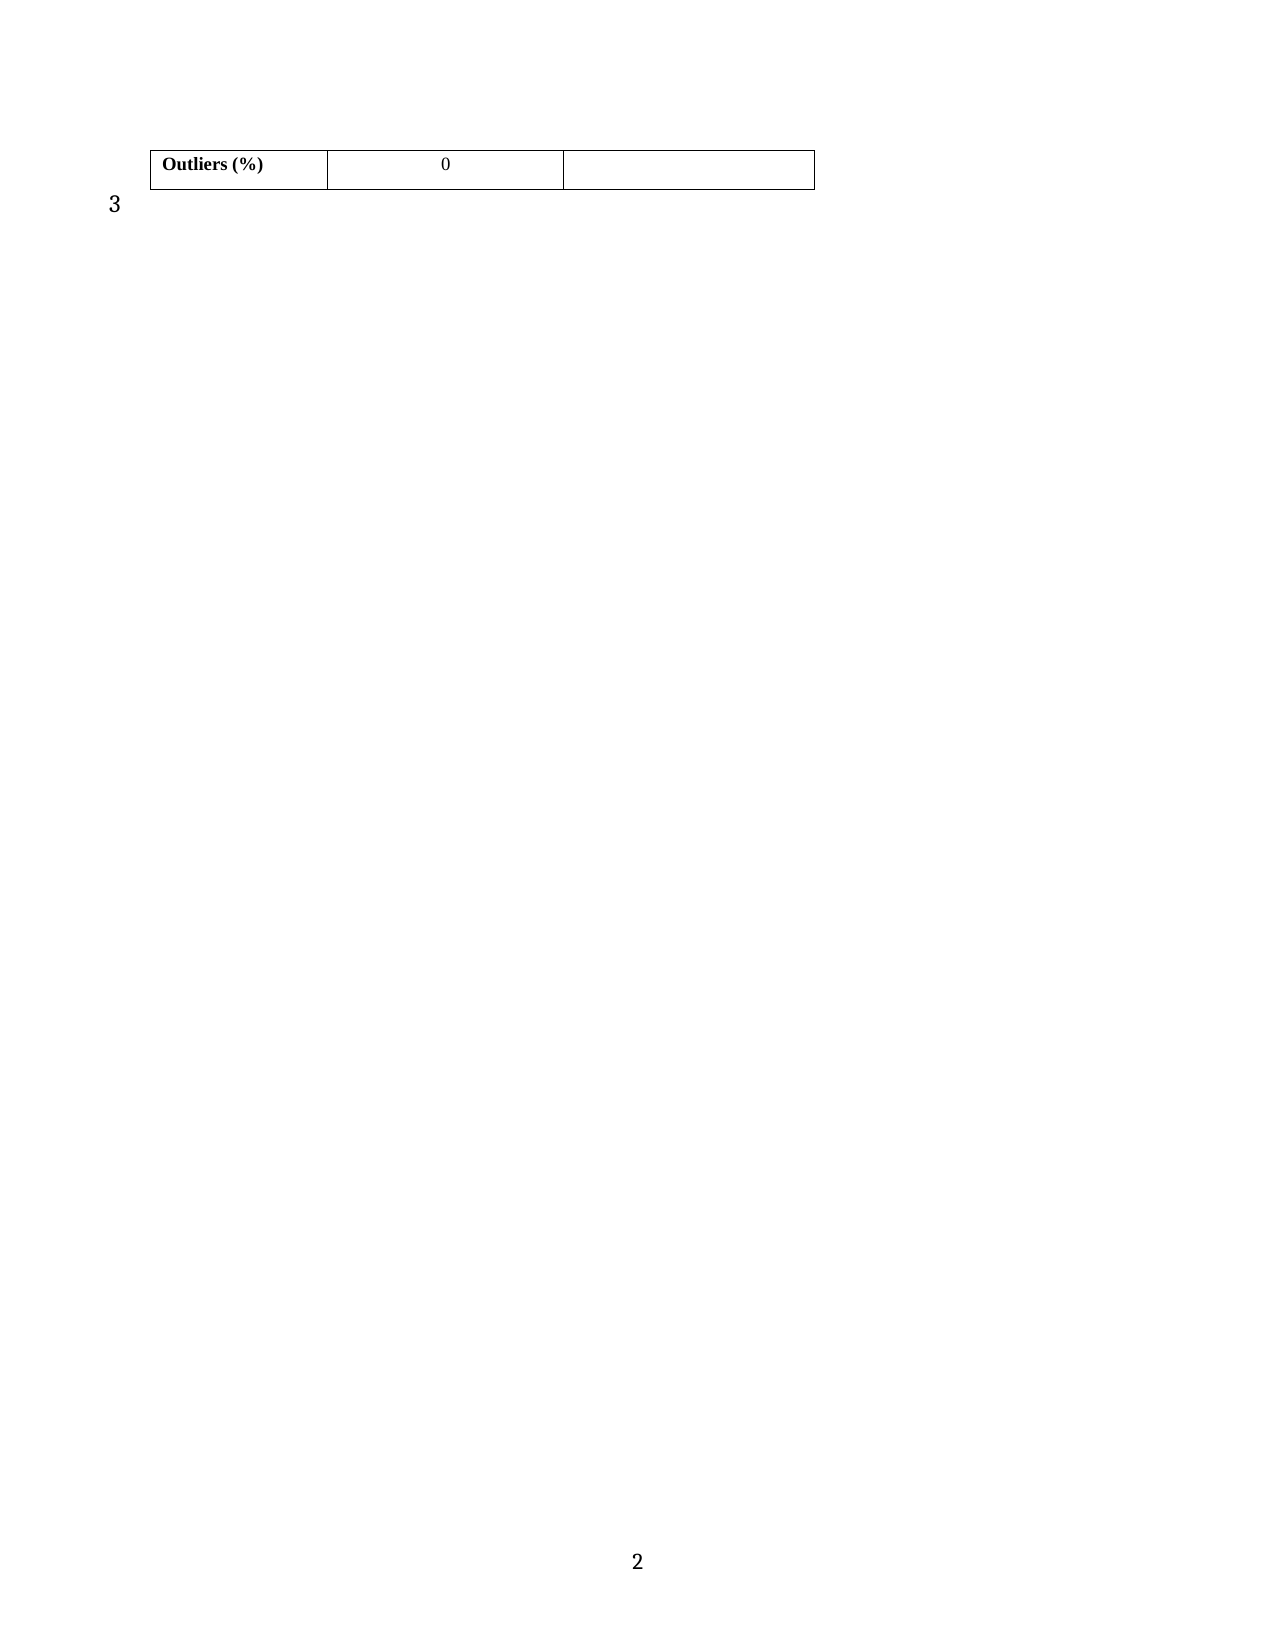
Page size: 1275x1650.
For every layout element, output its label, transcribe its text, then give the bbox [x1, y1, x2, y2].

table_cell 0 [328, 151, 563, 188]
table_cell [564, 151, 814, 188]
table_cell Outliers (%) [151, 151, 327, 188]
